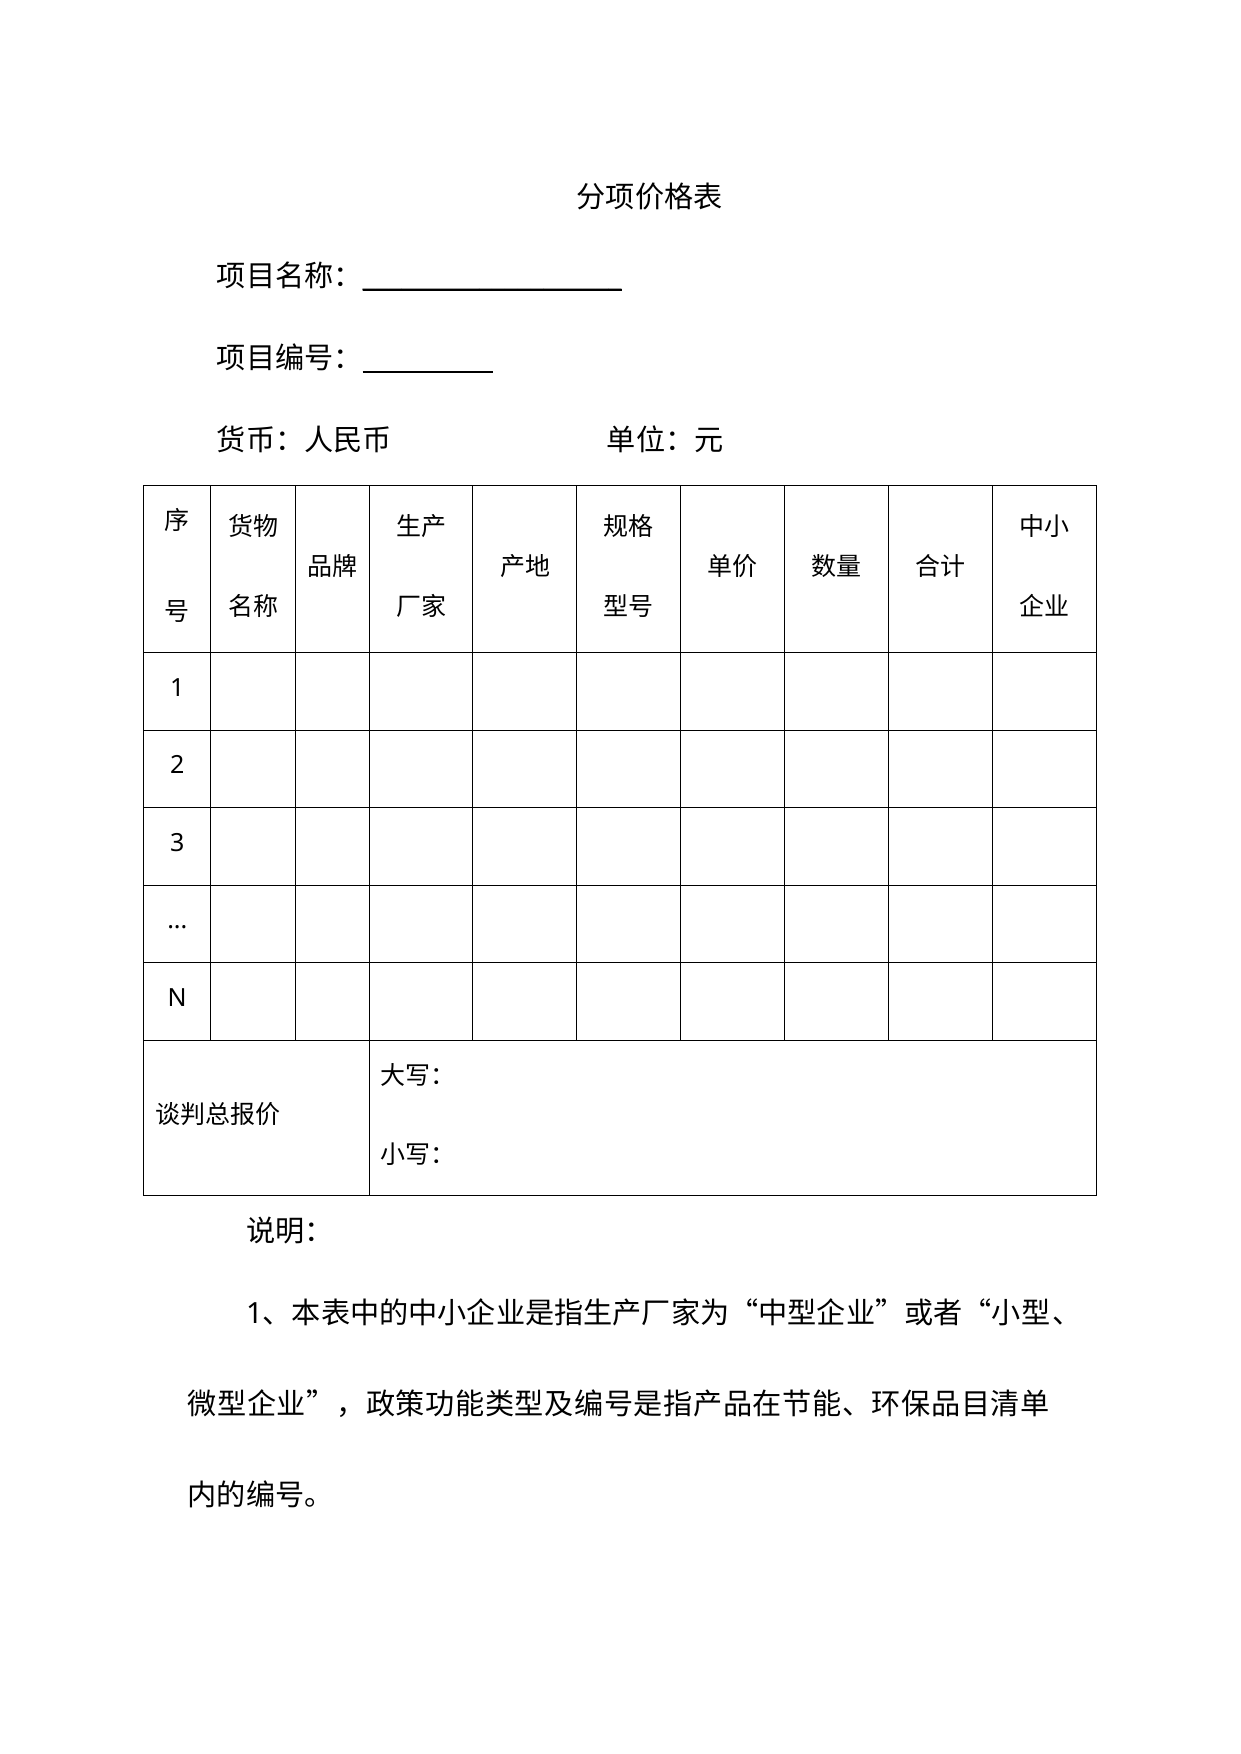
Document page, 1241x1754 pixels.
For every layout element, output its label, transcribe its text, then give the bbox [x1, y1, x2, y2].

table_header 货物 名称 [211, 486, 295, 652]
table_cell 1 [144, 653, 210, 730]
table_cell [473, 731, 576, 807]
table_cell [296, 963, 369, 1040]
table_header 生产 厂家 [370, 486, 472, 652]
table_cell [889, 886, 992, 962]
table_cell [993, 653, 1096, 730]
table_cell [370, 653, 472, 730]
table_cell 大写： 小写： [370, 1041, 1096, 1195]
table_cell [577, 653, 680, 730]
table_cell [681, 808, 784, 885]
table_cell [785, 886, 888, 962]
text 分项价格表 [187, 162, 1053, 227]
table_header 序号 [144, 486, 210, 652]
table_cell [681, 963, 784, 1040]
table_cell [473, 808, 576, 885]
table_cell [993, 886, 1096, 962]
table_cell [370, 886, 472, 962]
table_cell [473, 886, 576, 962]
table_cell [577, 886, 680, 962]
table_cell [681, 886, 784, 962]
table_header 数量 [785, 486, 888, 652]
table_cell [785, 653, 888, 730]
text 项目名称：____________________ [187, 242, 1053, 307]
table_cell [211, 653, 295, 730]
table_cell [296, 653, 369, 730]
text 说明： [187, 1196, 1053, 1261]
table_cell [785, 963, 888, 1040]
table_cell [889, 653, 992, 730]
table_header 规格 型号 [577, 486, 680, 652]
table_cell 2 [144, 731, 210, 807]
table_cell [370, 808, 472, 885]
table_cell ... [144, 886, 210, 962]
table_cell 3 [144, 808, 210, 885]
table_cell [993, 963, 1096, 1040]
table_cell [889, 731, 992, 807]
table_cell N [144, 963, 210, 1040]
table_cell [296, 731, 369, 807]
table_cell [993, 808, 1096, 885]
text 1、本表中的中小企业是指生产厂家为“中型企业”或者“小型、微型企业”，政策功能类型及编号是指产品在节能、环保品目清单内的编号。 [187, 1278, 1053, 1525]
table_cell [577, 963, 680, 1040]
table_cell [211, 963, 295, 1040]
table_cell [296, 886, 369, 962]
table_cell [993, 731, 1096, 807]
table_cell [473, 963, 576, 1040]
table_cell [889, 963, 992, 1040]
table_cell [370, 731, 472, 807]
table_header 单价 [681, 486, 784, 652]
table_cell [681, 653, 784, 730]
table_cell [577, 808, 680, 885]
table_cell [785, 731, 888, 807]
table_cell [211, 808, 295, 885]
table_cell [785, 808, 888, 885]
table_cell [577, 731, 680, 807]
table_header 中小 企业 [993, 486, 1096, 652]
table_header 合计 [889, 486, 992, 652]
table_cell 谈判总报价 [144, 1041, 369, 1195]
table_cell [370, 963, 472, 1040]
text 项目编号： [187, 324, 1053, 389]
text 货币：人民币 单位：元 [187, 406, 1053, 471]
table_cell [889, 808, 992, 885]
table_header 产地 [473, 486, 576, 652]
table_cell [211, 731, 295, 807]
table_cell [473, 653, 576, 730]
table_header 品牌 [296, 486, 369, 652]
table_cell [296, 808, 369, 885]
table_cell [211, 886, 295, 962]
table_cell [681, 731, 784, 807]
